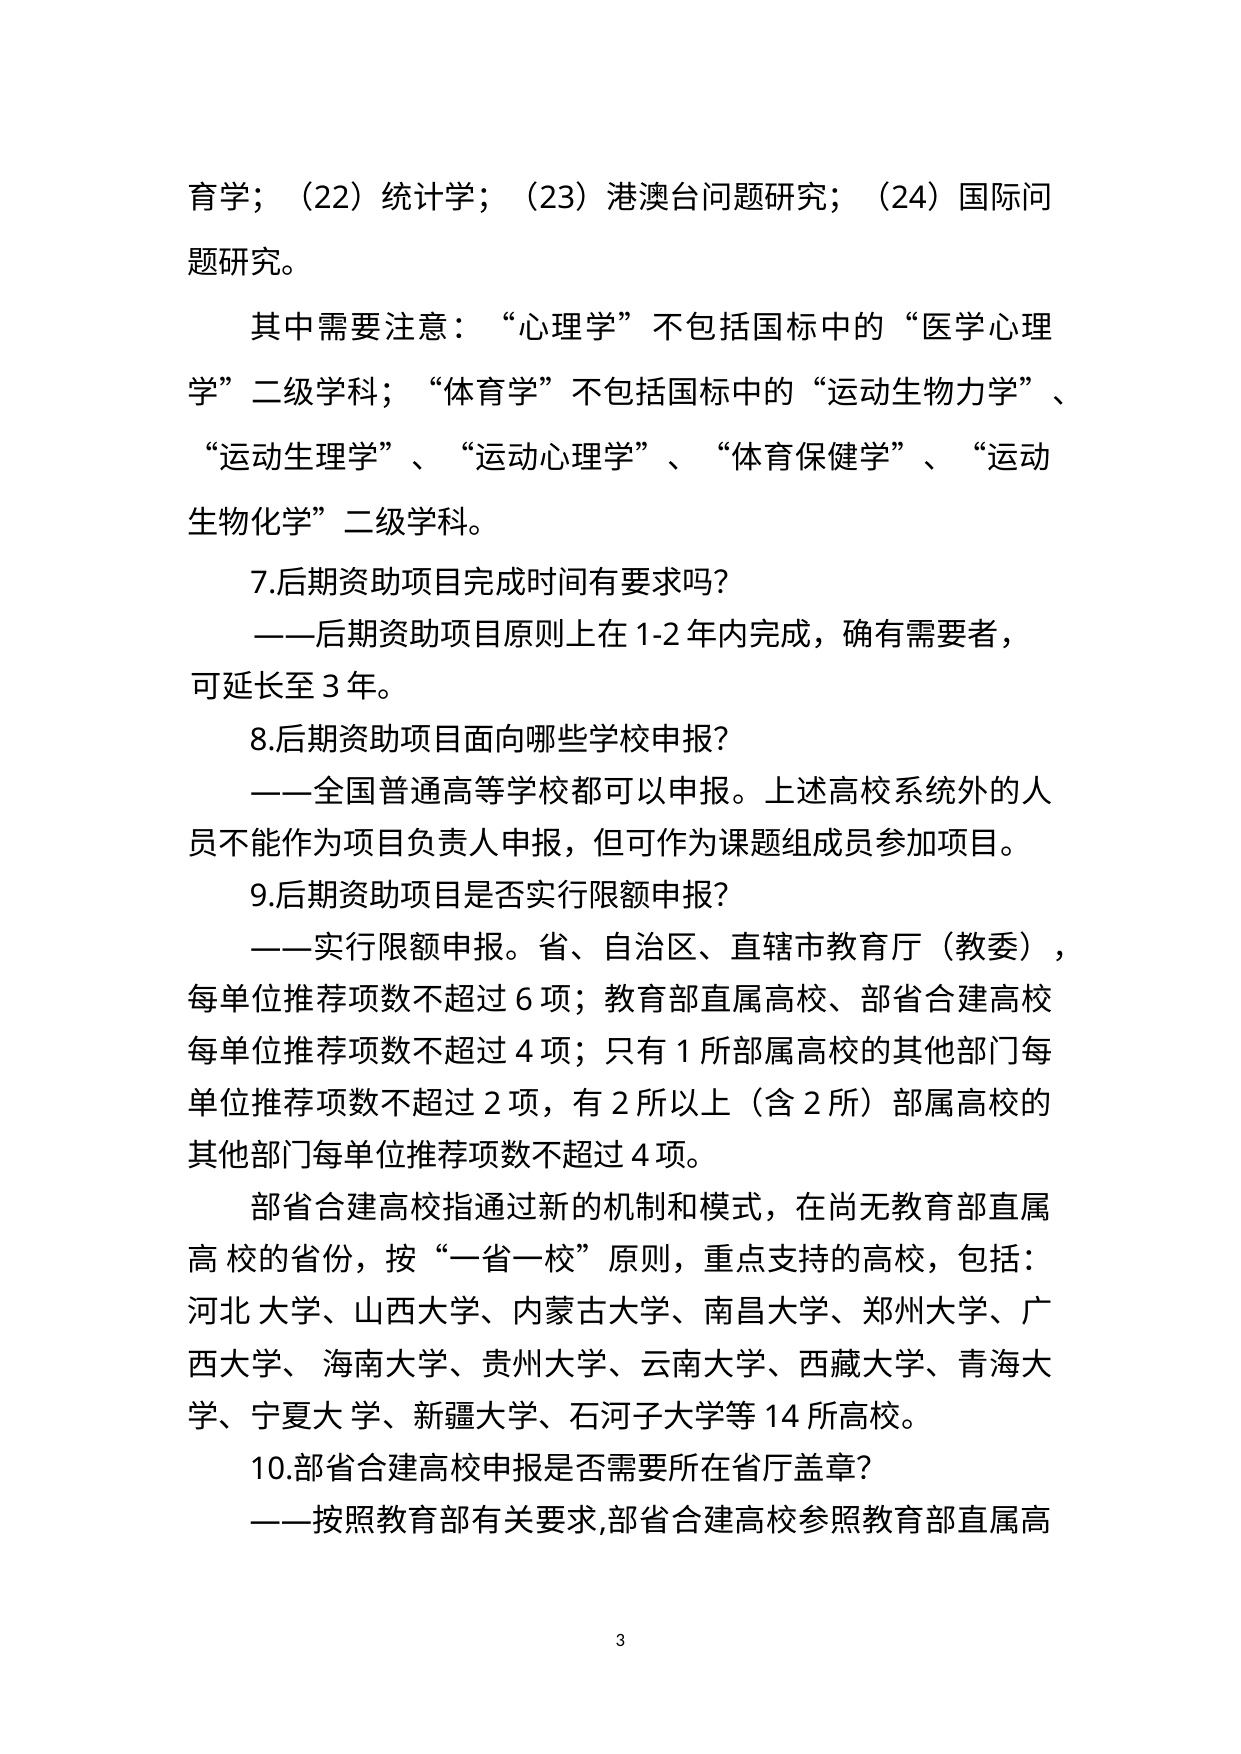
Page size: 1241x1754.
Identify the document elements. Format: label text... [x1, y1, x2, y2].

text 其中需要注意：“心理学”不包括国标中的“医学心理学”二级学科；“体育学”不包括国标中的“运动生物力学”、“运动生理学”、“运动心理学”、“体育保健学”、“运动生物化学”二级学科。 [187, 292, 1053, 552]
text 部省合建高校指通过新的机制和模式，在尚无教育部直属高 校的省份，按“一省一校”原则，重点支持的高校，包括：河北 大学、山西大学、内蒙古大学、南昌大学、郑州大学、广西大学、 海南大学、贵州大学、云南大学、西藏大学、青海大学、宁夏大 学、新疆大学、石河子大学等14 所高校。 [187, 1177, 1053, 1437]
text ——实行限额申报。省、自治区、直辖市教育厅（教委），每单位推荐项数不超过6项；教育部直属高校、部省合建高校每单位推荐项数不超过4项；只有1所部属高校的其他部门每单位推荐项数不超过2项，有2所以上（含2所）部属高校的其他部门每单位推荐项数不超过4项。 [187, 917, 1053, 1177]
text 10.部省合建高校申报是否需要所在省厅盖章？ [187, 1437, 1053, 1489]
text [187, 162, 1053, 292]
text ——后期资助项目原则上在1-2年内完成，确有需要者，可延长至3年。 [191, 604, 1049, 708]
text 7.后期资助项目完成时间有要求吗？ [187, 552, 1053, 604]
text 9.后期资助项目是否实行限额申报？ [187, 864, 1053, 917]
text ——全国普通高等学校都可以申报。上述高校系统外的人员不能作为项目负责人申报，但可作为课题组成员参加项目。 [187, 760, 1053, 864]
text 8.后期资助项目面向哪些学校申报？ [187, 708, 1053, 760]
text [187, 1489, 1053, 1542]
